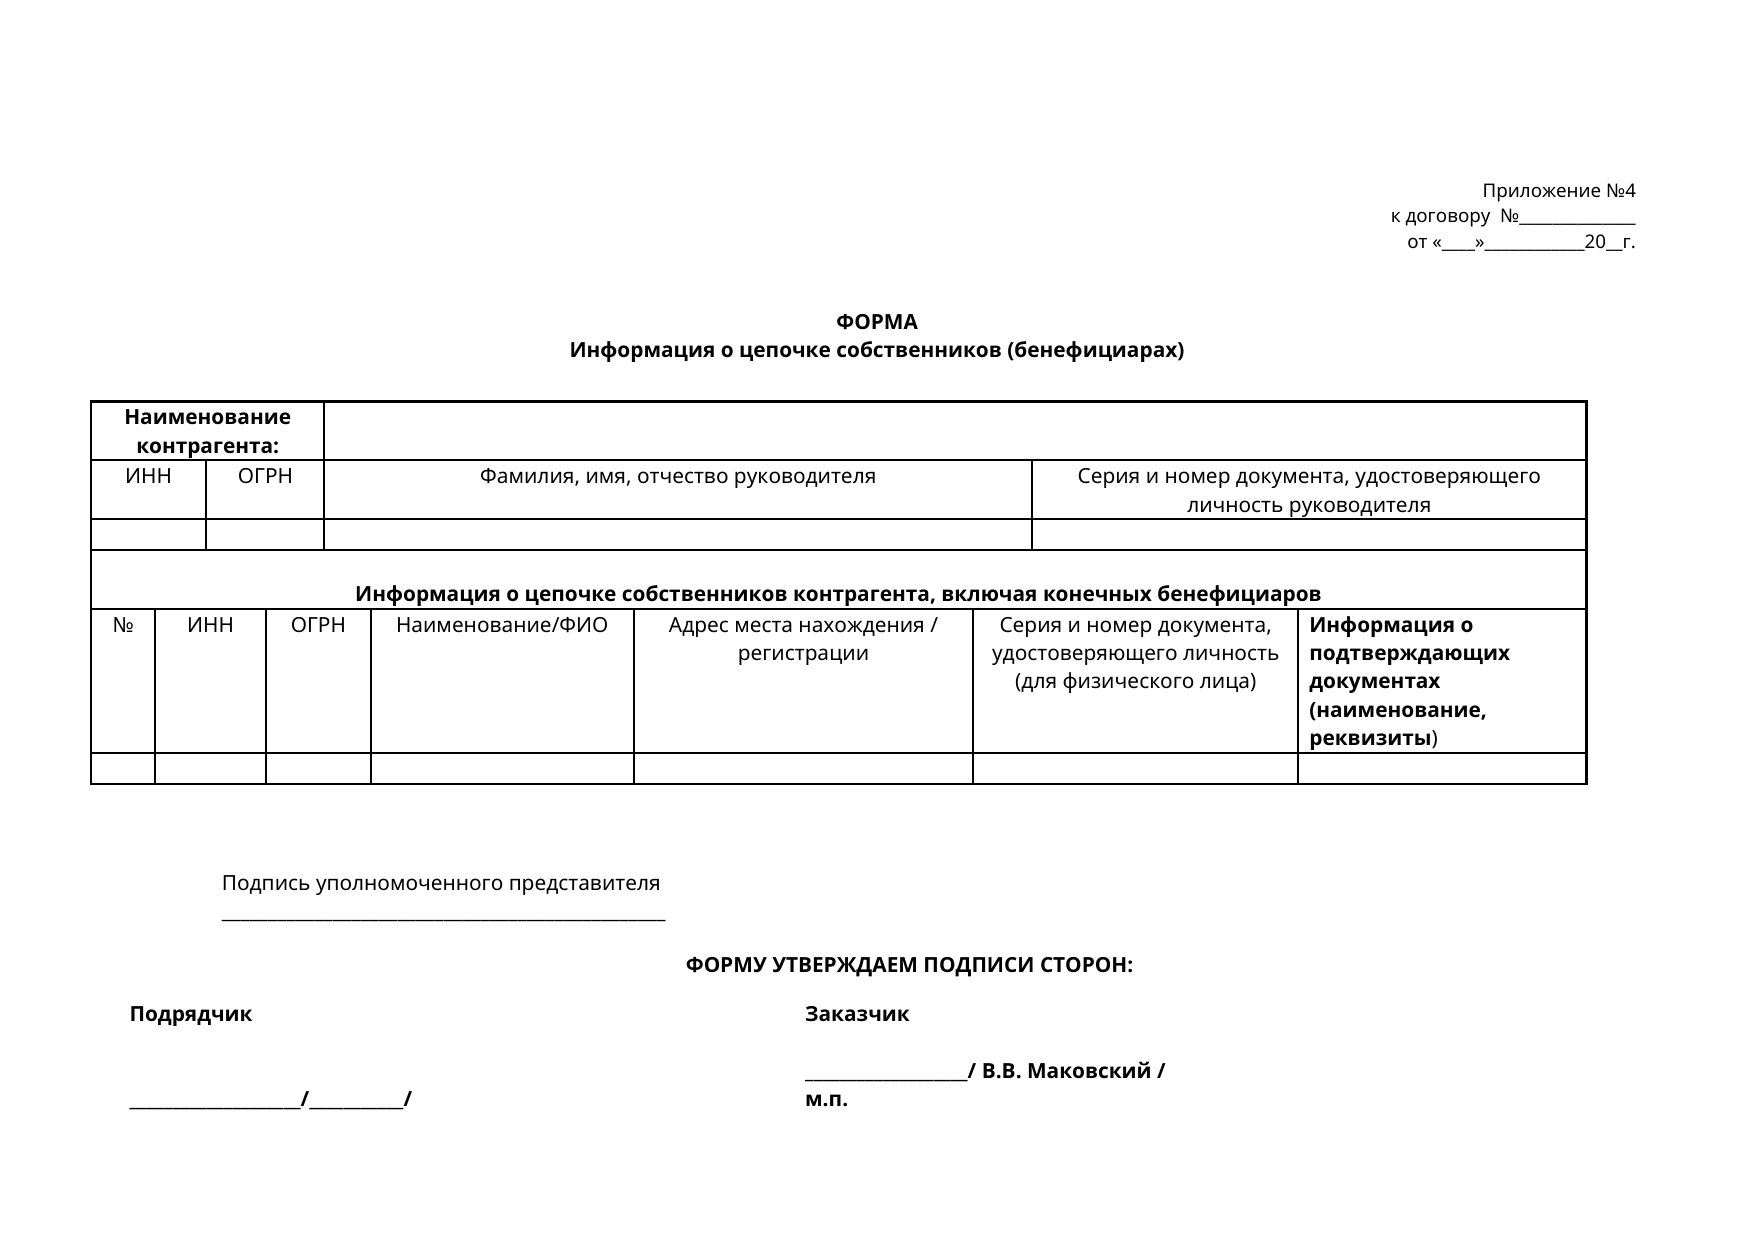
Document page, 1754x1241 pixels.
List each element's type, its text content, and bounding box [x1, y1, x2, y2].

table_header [794, 999, 1650, 1133]
table_cell [1299, 754, 1585, 782]
table_cell ИНН [92, 461, 205, 518]
table_cell [635, 754, 972, 782]
text от «____»____________20__г. [118, 228, 1636, 254]
text Подпись уполномоченного представителя [222, 868, 1636, 896]
text Информация о цепочке собственников (бенефициарах) [118, 336, 1636, 364]
text Приложение №4 [118, 177, 1636, 203]
text ________________________________________________ [222, 896, 1636, 925]
table_cell [92, 520, 205, 549]
table_header [325, 403, 1585, 459]
table_cell [372, 754, 633, 782]
text ФОРМУ УТВЕРЖДАЕМ ПОДПИСИ СТОРОН: [118, 950, 1636, 978]
text к договору №______________ [118, 203, 1636, 228]
table_cell Информация о цепочке собственников контрагента, включая конечных бенефициаров [92, 551, 1585, 608]
table_cell ИНН [156, 610, 265, 752]
table_cell [1033, 520, 1585, 549]
table_cell [92, 754, 154, 782]
table_cell [207, 520, 323, 549]
table_cell Серия и номер документа, удостоверяющего личность (для физического лица) [974, 610, 1297, 752]
table_cell Адрес места нахождения / регистрации [635, 610, 972, 752]
table_cell [156, 754, 265, 782]
table_cell ОГРН [207, 461, 323, 518]
table_cell ОГРН [267, 610, 370, 752]
table_header Наименование контрагента: [92, 403, 323, 459]
table_cell № [92, 610, 154, 752]
table_cell [267, 754, 370, 782]
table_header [118, 999, 794, 1133]
text ФОРМА [118, 307, 1636, 336]
table_cell Серия и номер документа, удостоверяющего личность руководителя [1033, 461, 1585, 518]
table_cell Информация о подтверждающих документах (наименование, реквизиты) [1299, 610, 1585, 752]
table_cell [325, 520, 1031, 549]
table_cell [974, 754, 1297, 782]
table_cell Фамилия, имя, отчество руководителя [325, 461, 1031, 518]
table_cell Наименование/ФИО [372, 610, 633, 752]
